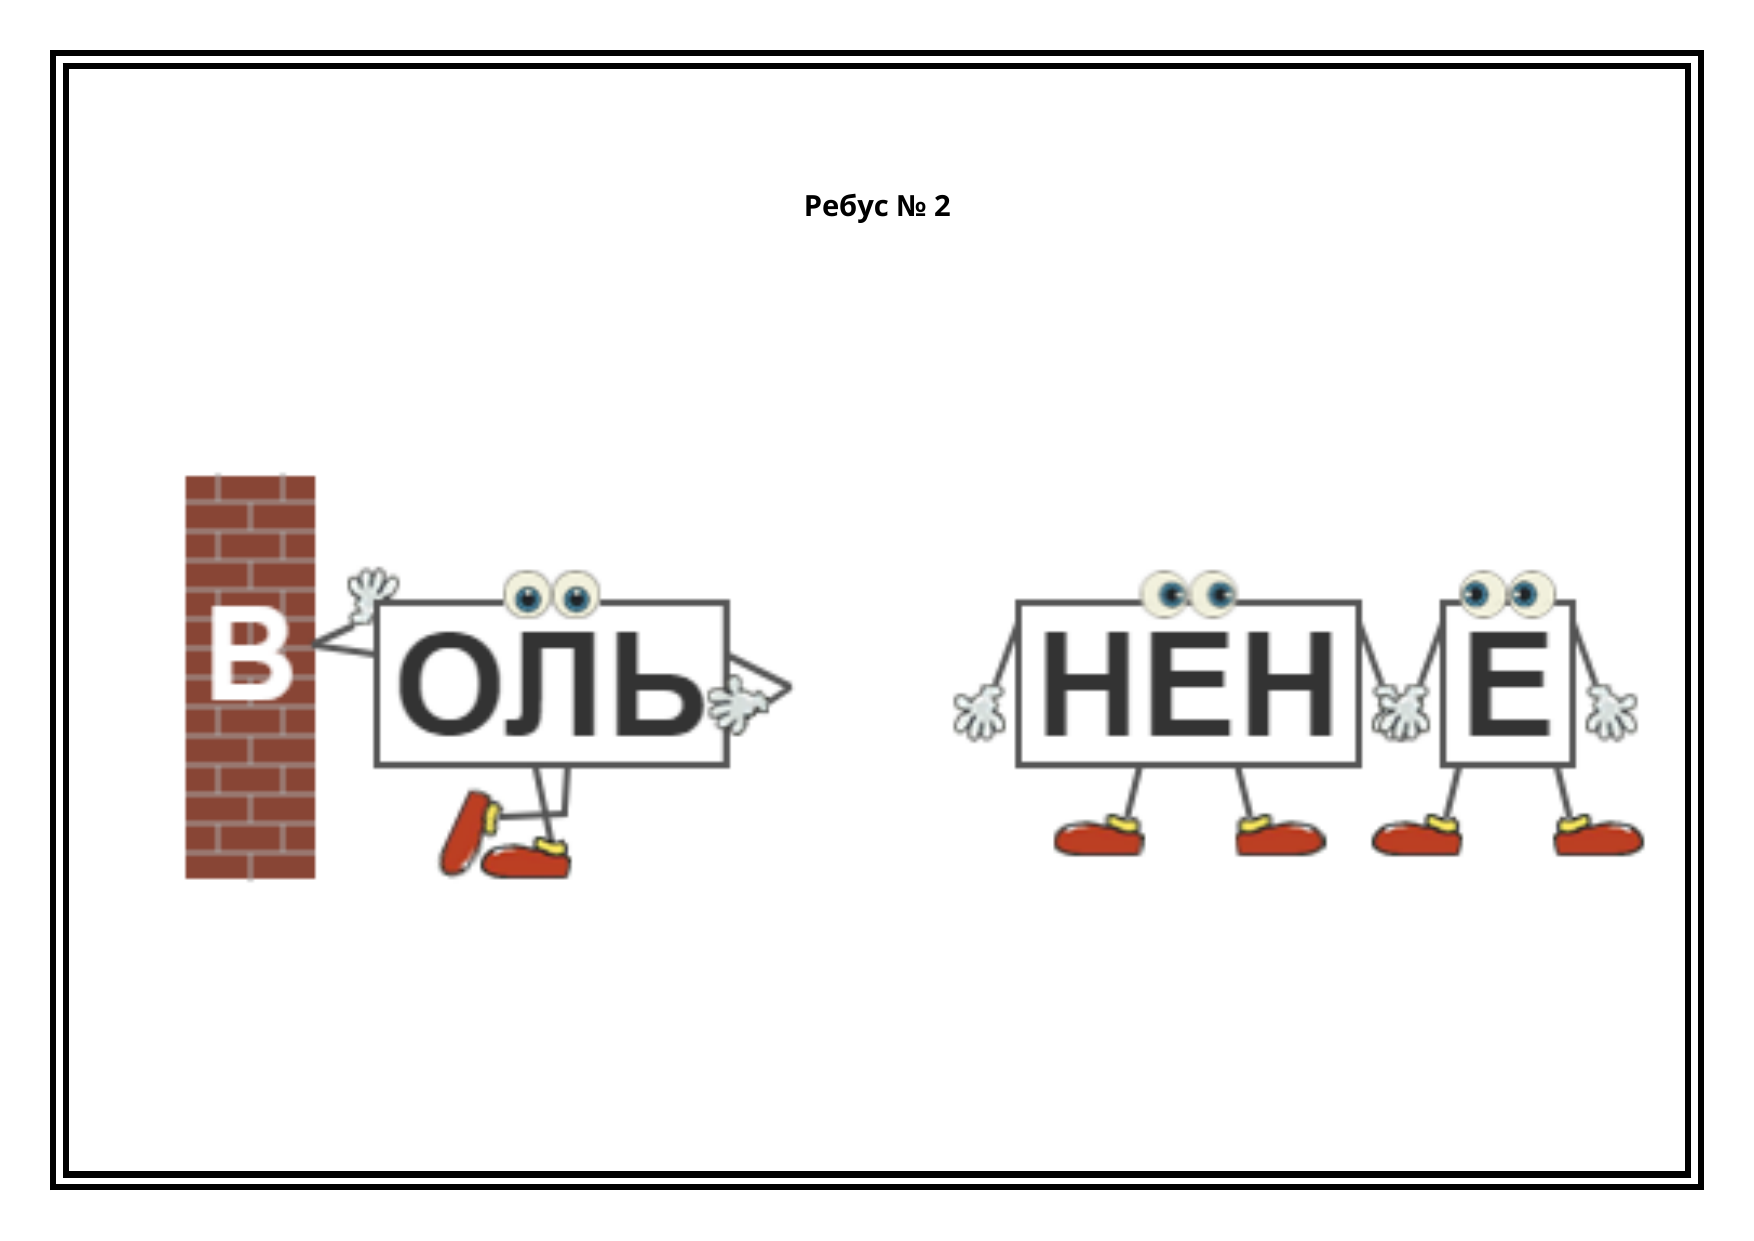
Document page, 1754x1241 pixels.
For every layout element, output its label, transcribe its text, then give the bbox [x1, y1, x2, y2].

text Ребус № 2 [75, 185, 1679, 225]
picture [83, 410, 1671, 1026]
